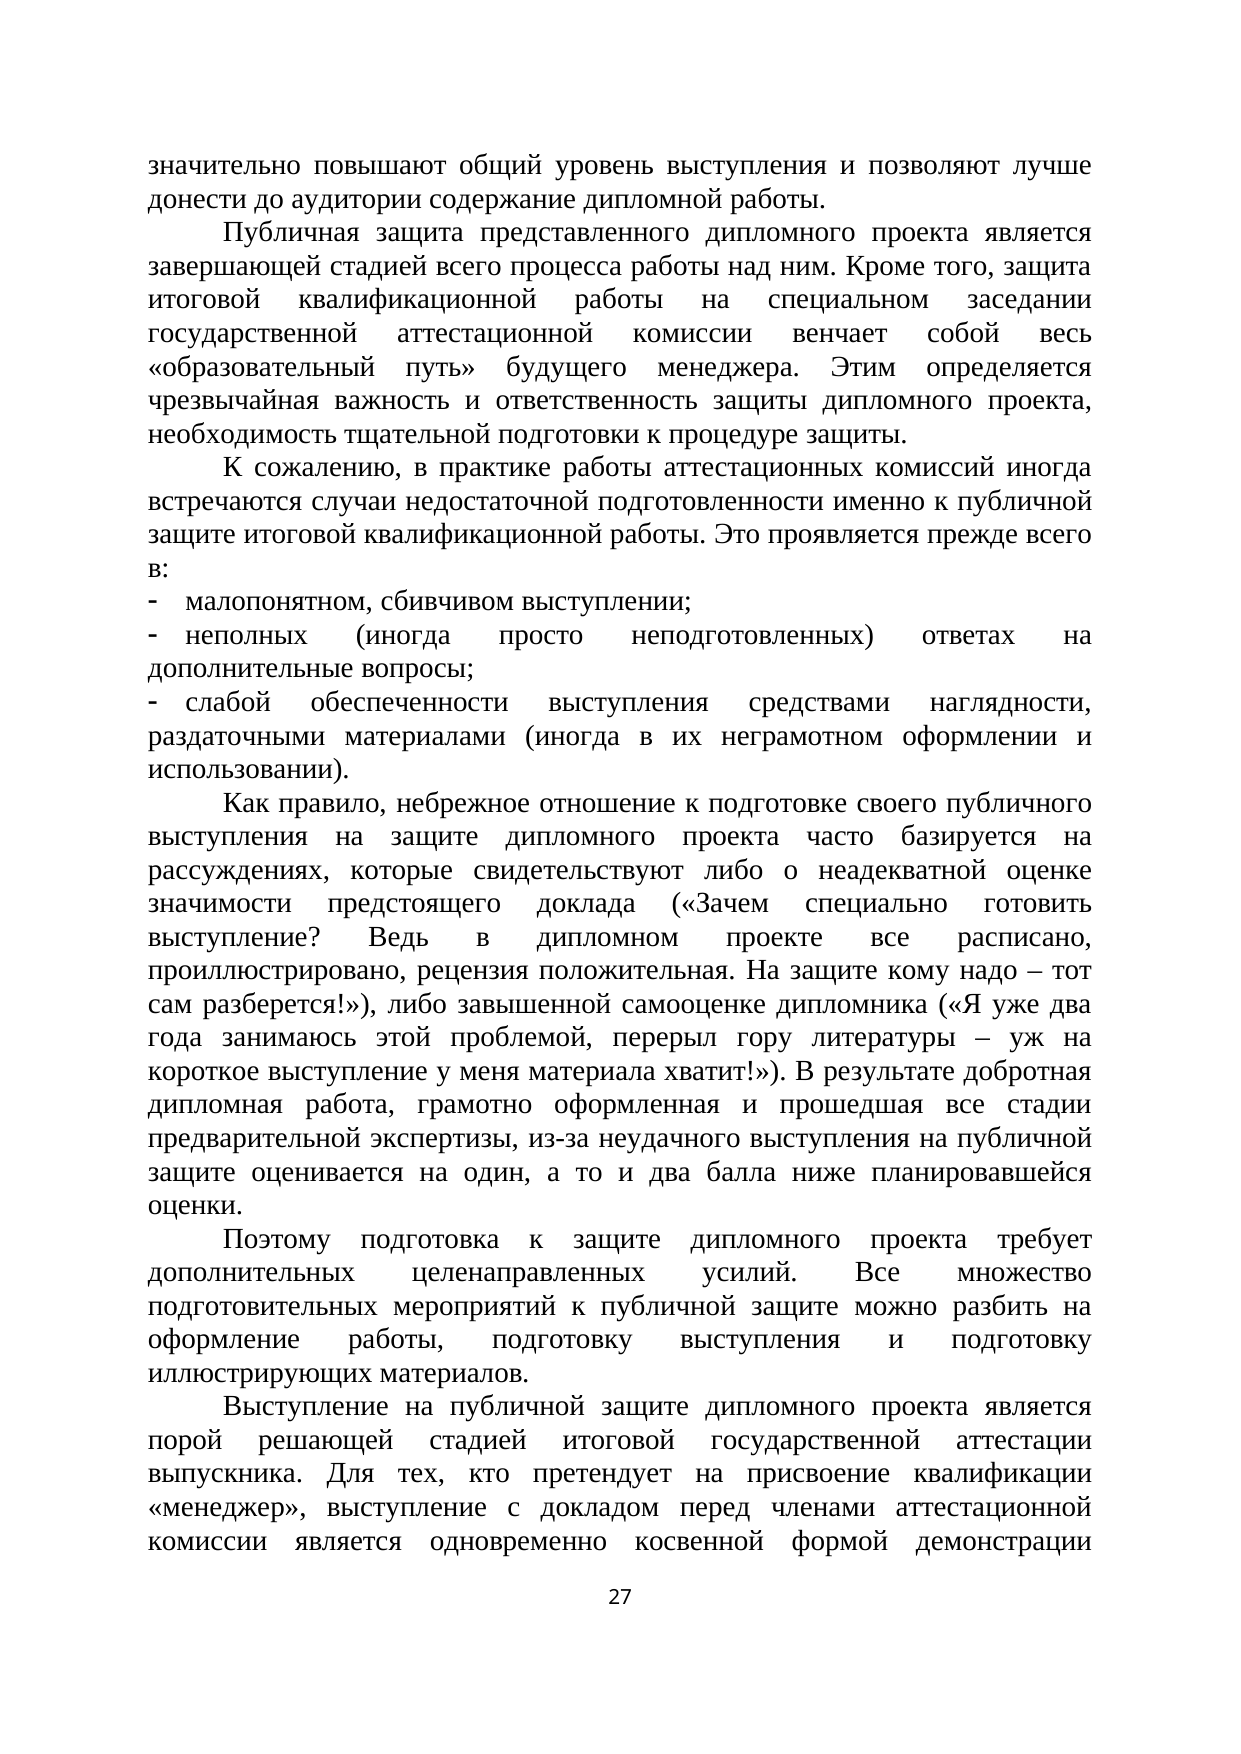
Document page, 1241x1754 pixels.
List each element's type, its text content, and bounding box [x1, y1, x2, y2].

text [148, 148, 1092, 215]
text Как правило, небрежное отношение к подготовке своего публичного выступления на защите дипломного проекта часто базируется на рассуждениях, которые свидетельствуют либо о неадекватной оценке значимости предстоящего доклада («Зачем специально готовить выступление? Ведь в дипломном проекте все расписано, проиллюстрировано, рецензия положительная. На защите кому надо – тот сам разберется!»), либо завышенной самооценке дипломника («Я уже два года занимаюсь этой проблемой, перерыл гору литературы – уж на короткое выступление у меня материала хватит!»). В результате добротная дипломная работа, грамотно оформленная и прошедшая все стадии предварительной экспертизы, из-за неудачного выступления на публичной защите оценивается на один, а то и два балла ниже планировавшейся оценки. [148, 785, 1092, 1221]
text Публичная защита представленного дипломного проекта является завершающей стадией всего процесса работы над ним. Кроме того, защита итоговой квалификационной работы на специальном заседании государственной аттестационной комиссии венчает собой весь «образовательный путь» будущего менеджера. Этим определяется чрезвычайная важность и ответственность защиты дипломного проекта, необходимость тщательной подготовки к процедуре защиты. [148, 215, 1092, 449]
list слабой обеспеченности выступления средствами наглядности, раздаточными материалами (иногда в их неграмотном оформлении и использовании). [148, 684, 1092, 785]
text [148, 1389, 1092, 1556]
list малопонятном, сбивчивом выступлении; [148, 584, 1092, 617]
list неполных (иногда просто неподготовленных) ответах на дополнительные вопросы; [148, 617, 1092, 684]
text К сожалению, в практике работы аттестационных комиссий иногда встречаются случаи недостаточной подготовленности именно к публичной защите итоговой квалификационной работы. Это проявляется прежде всего в: [148, 449, 1092, 584]
text Поэтому подготовка к защите дипломного проекта требует дополнительных целенаправленных усилий. Все множество подготовительных мероприятий к публичной защите можно разбить на оформление работы, подготовку выступления и подготовку иллюстрирующих материалов. [148, 1221, 1092, 1389]
